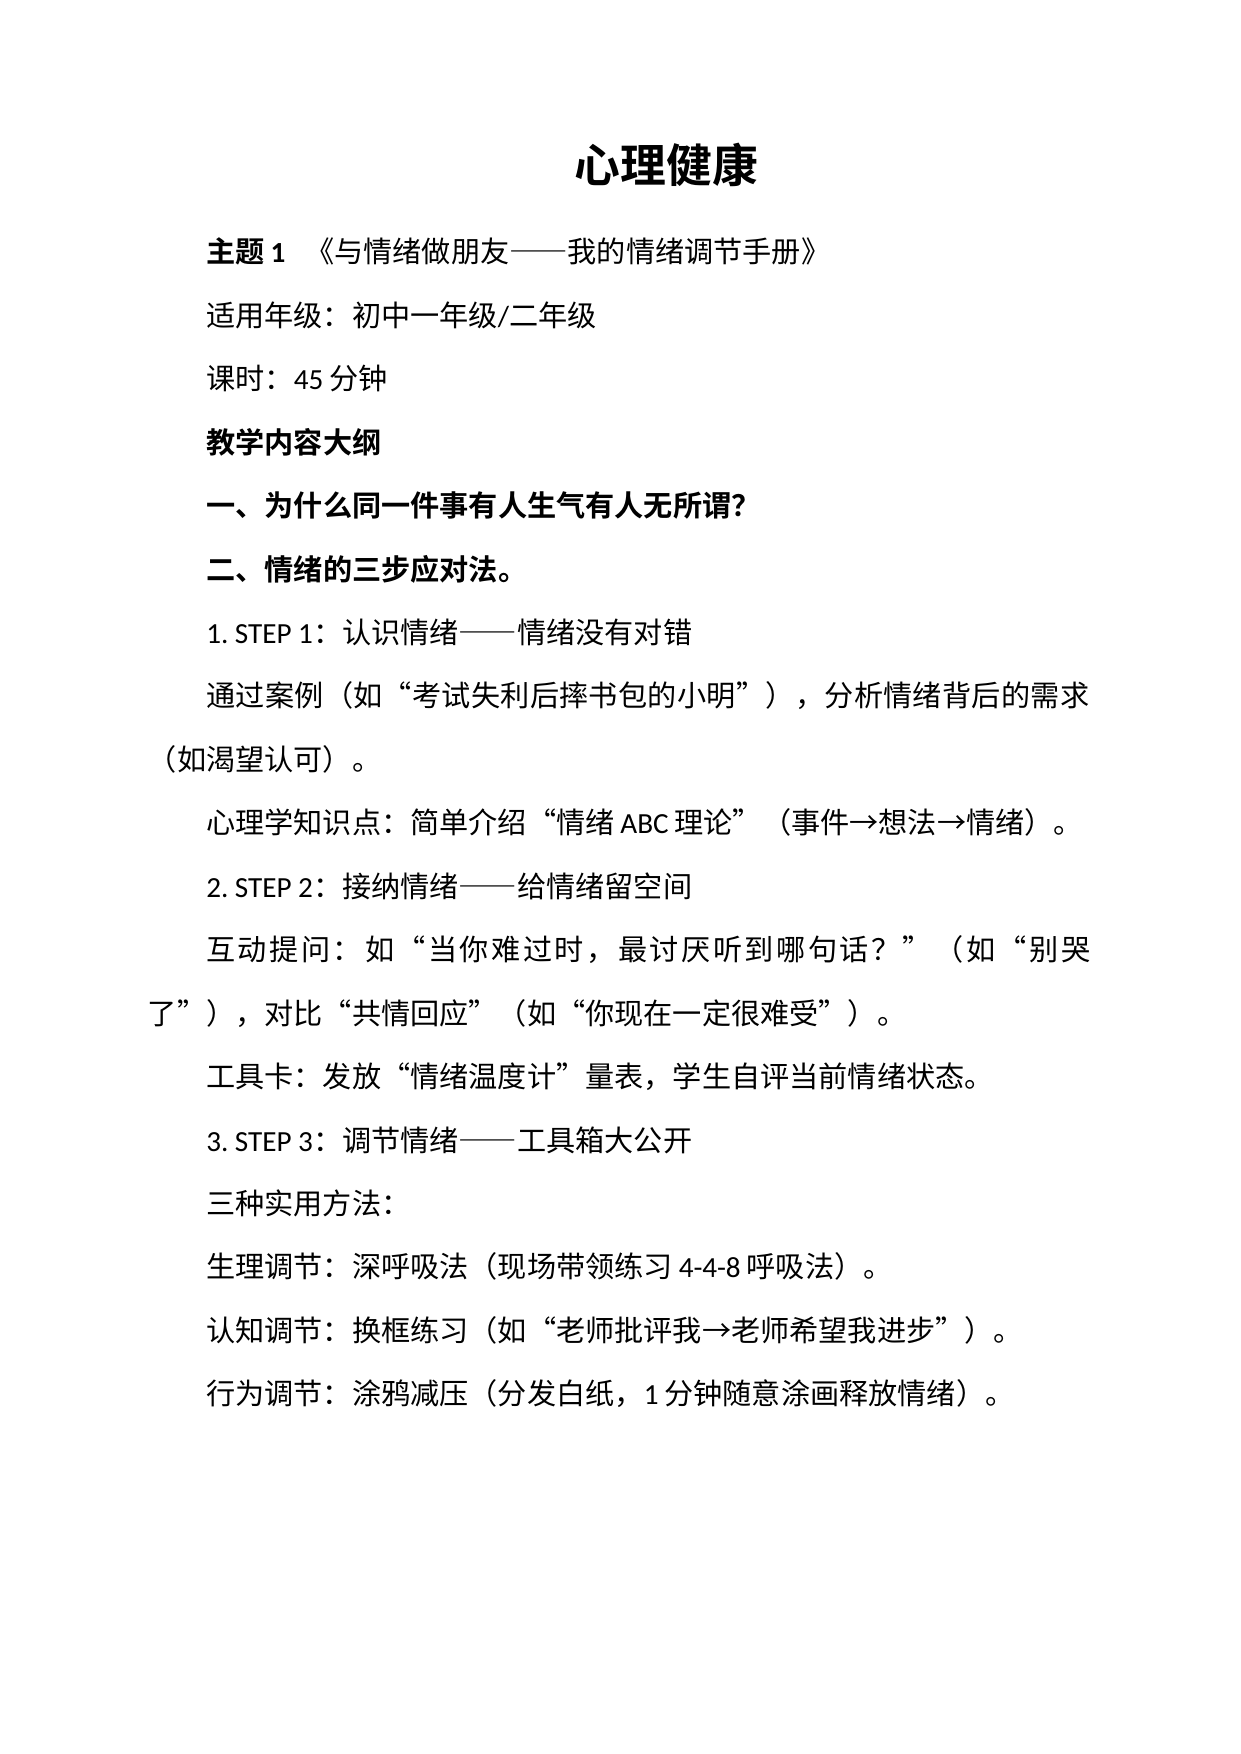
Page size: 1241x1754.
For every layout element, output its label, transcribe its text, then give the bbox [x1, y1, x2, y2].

text 2. STEP 2：接纳情绪——给情绪留空间 [148, 863, 1093, 906]
text 1. STEP 1：认识情绪——情绪没有对错 [148, 609, 1093, 652]
text 教学内容大纲 [148, 419, 1093, 462]
text 适用年级：初中一年级/二年级 [148, 292, 1093, 335]
text 行为调节：涂鸦减压（分发白纸，1分钟随意涂画释放情绪）。 [148, 1371, 1093, 1413]
text 课时：45分钟 [148, 356, 1093, 398]
text 生理调节：深呼吸法（现场带领练习4-4-8呼吸法）。 [148, 1244, 1093, 1286]
text 通过案例（如“考试失利后摔书包的小明”），分析情绪背后的需求（如渴望认可）。 [148, 673, 1093, 779]
text 心理健康 [148, 129, 1093, 196]
text 二、情绪的三步应对法。 [148, 546, 1093, 588]
text 三种实用方法： [148, 1181, 1093, 1223]
text 认知调节：换框练习（如“老师批评我→老师希望我进步”）。 [148, 1307, 1093, 1350]
text 主题1 《与情绪做朋友——我的情绪调节手册》 [148, 229, 1093, 271]
text 心理学知识点：简单介绍“情绪ABC理论”（事件→想法→情绪）。 [148, 800, 1093, 842]
text 一、为什么同一件事有人生气有人无所谓？ [148, 483, 1093, 525]
text 工具卡：发放“情绪温度计”量表，学生自评当前情绪状态。 [148, 1054, 1093, 1096]
text 互动提问：如“当你难过时，最讨厌听到哪句话？”（如“别哭了”），对比“共情回应”（如“你现在一定很难受”）。 [148, 927, 1093, 1032]
text 3. STEP 3：调节情绪——工具箱大公开 [148, 1117, 1093, 1159]
